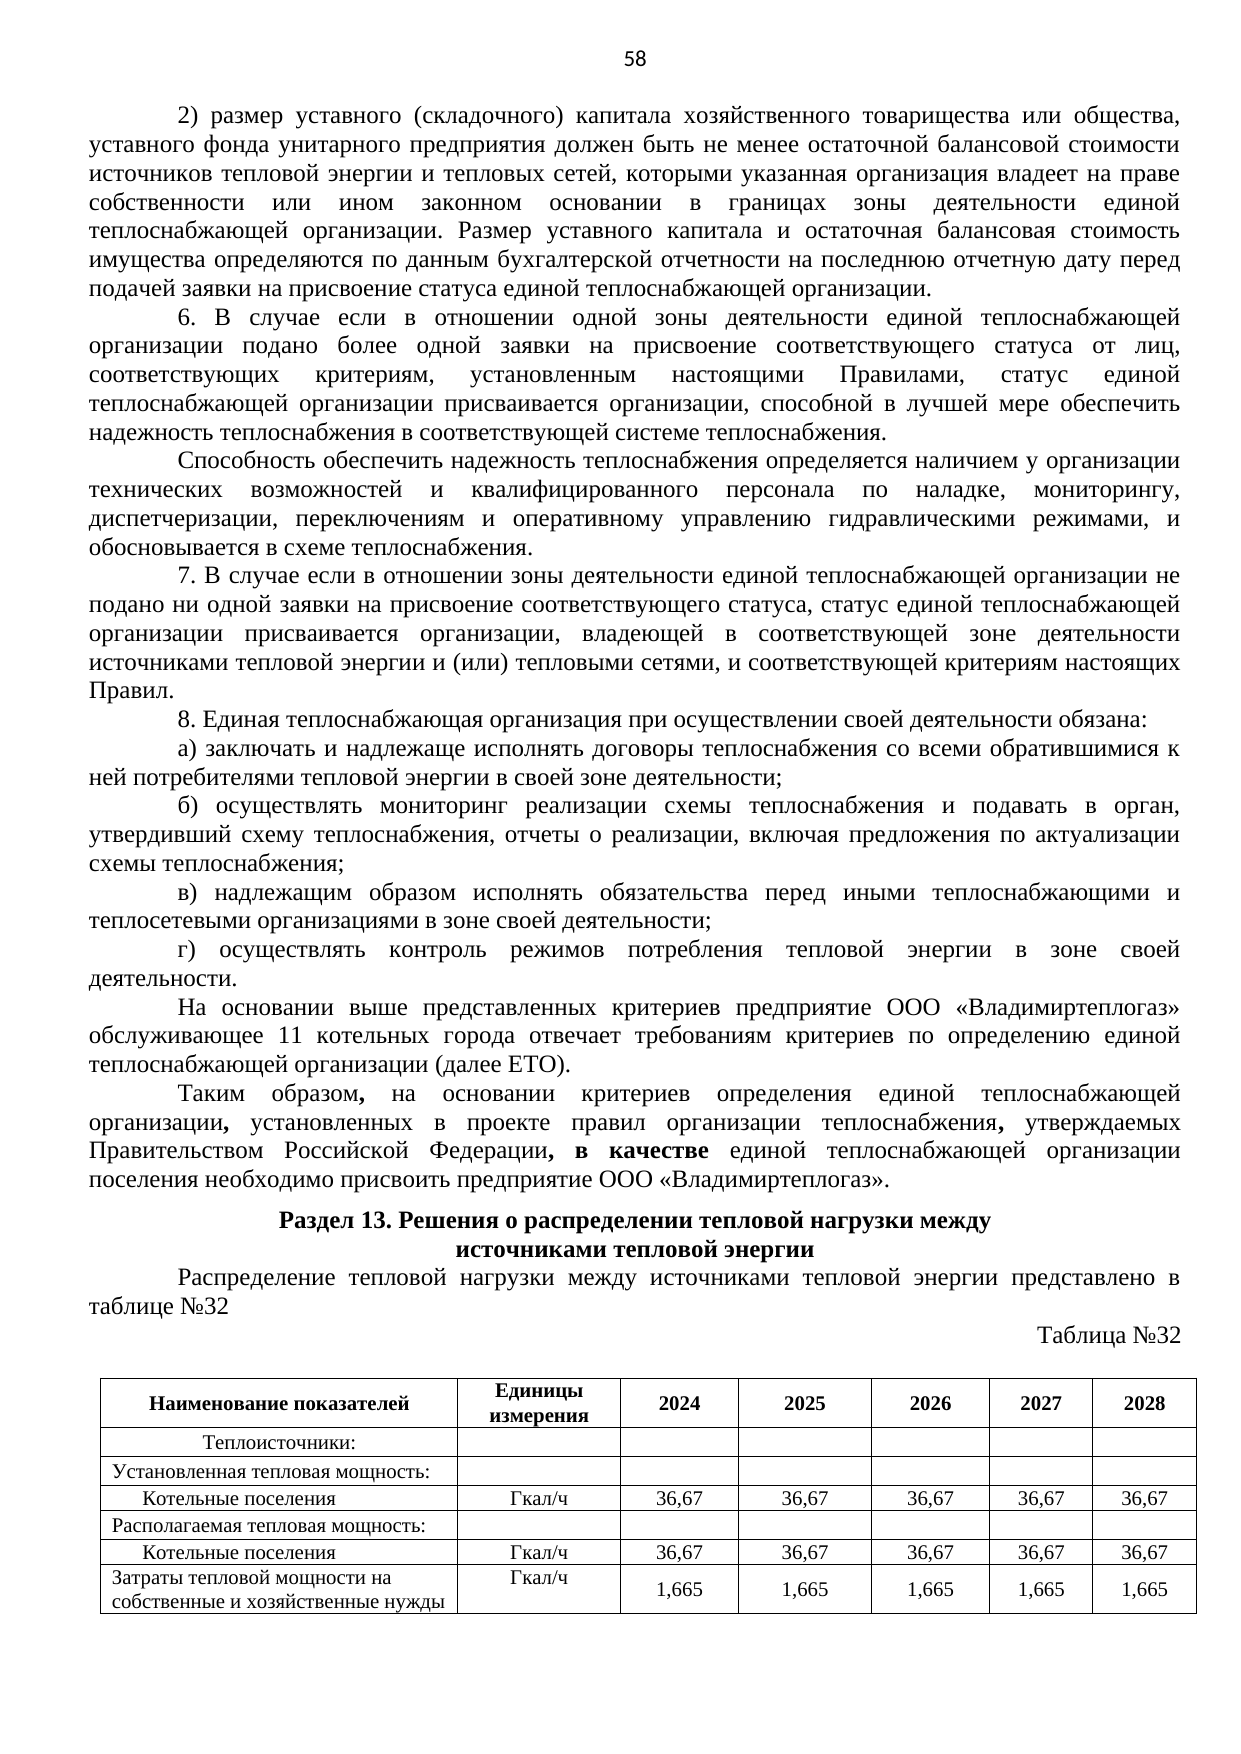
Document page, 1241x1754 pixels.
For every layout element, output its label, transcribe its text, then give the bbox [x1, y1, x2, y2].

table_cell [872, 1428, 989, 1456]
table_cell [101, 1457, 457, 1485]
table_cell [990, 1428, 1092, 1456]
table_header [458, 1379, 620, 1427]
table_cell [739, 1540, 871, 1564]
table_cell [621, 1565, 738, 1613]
text 7. В случае если в отношении зоны деятельности единой теплоснабжающей организации не подано ни одной заявки на присвоение соответствующего статуса, статус единой теплоснабжающей организации присваивается организации, владеющей в соответствующей зоне деятельности источниками тепловой энергии и (или) тепловыми сетями, и соответствующей критериям настоящих Правил. [89, 560, 1181, 704]
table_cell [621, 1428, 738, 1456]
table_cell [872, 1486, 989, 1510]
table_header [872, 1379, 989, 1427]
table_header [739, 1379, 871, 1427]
text в) надлежащим образом исполнять обязательства перед иными теплоснабжающими и теплосетевыми организациями в зоне своей деятельности; [89, 877, 1181, 934]
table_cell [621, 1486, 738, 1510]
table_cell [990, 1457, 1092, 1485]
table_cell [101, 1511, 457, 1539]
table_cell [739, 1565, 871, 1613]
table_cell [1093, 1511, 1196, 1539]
text Раздел 13. Решения о распределении тепловой нагрузки между источниками тепловой энергии [89, 1205, 1181, 1262]
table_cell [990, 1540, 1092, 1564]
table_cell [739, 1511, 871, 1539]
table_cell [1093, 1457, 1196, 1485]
text 6. В случае если в отношении одной зоны деятельности единой теплоснабжающей организации подано более одной заявки на присвоение соответствующего статуса от лиц, соответствующих критериям, установленным настоящими Правилами, статус единой теплоснабжающей организации присваивается организации, способной в лучшей мере обеспечить надежность теплоснабжения в соответствующей системе теплоснабжения. [89, 302, 1181, 445]
text г) осуществлять контроль режимов потребления тепловой энергии в зоне своей деятельности. [89, 934, 1181, 992]
text а) заключать и надлежаще исполнять договоры теплоснабжения со всеми обратившимися к ней потребителями тепловой энергии в своей зоне деятельности; [89, 733, 1181, 790]
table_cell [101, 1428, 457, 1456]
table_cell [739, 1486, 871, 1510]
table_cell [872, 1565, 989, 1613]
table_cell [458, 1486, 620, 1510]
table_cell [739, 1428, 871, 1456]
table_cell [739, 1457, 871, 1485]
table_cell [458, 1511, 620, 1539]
text Таблица №32 [89, 1320, 1181, 1349]
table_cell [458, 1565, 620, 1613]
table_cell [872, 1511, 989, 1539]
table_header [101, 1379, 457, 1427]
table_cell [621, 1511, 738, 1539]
text Распределение тепловой нагрузки между источниками тепловой энергии представлено в таблице №32 [89, 1262, 1181, 1320]
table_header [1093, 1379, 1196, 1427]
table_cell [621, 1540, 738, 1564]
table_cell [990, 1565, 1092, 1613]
text 8. Единая теплоснабжающая организация при осуществлении своей деятельности обязана: [89, 704, 1181, 733]
text б) осуществлять мониторинг реализации схемы теплоснабжения и подавать в орган, утвердивший схему теплоснабжения, отчеты о реализации, включая предложения по актуализации схемы теплоснабжения; [89, 790, 1181, 877]
text На основании выше представленных критериев предприятие ООО «Владимиртеплогаз» обслуживающее 11 котельных города отвечает требованиям критериев по определению единой теплоснабжающей организации (далее ЕТО). [89, 992, 1181, 1078]
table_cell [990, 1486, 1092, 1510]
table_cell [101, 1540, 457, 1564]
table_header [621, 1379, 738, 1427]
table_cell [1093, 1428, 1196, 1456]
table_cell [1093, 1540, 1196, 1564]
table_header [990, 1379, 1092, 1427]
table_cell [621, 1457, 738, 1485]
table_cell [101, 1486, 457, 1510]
text Способность обеспечить надежность теплоснабжения определяется наличием у организации технических возможностей и квалифицированного персонала по наладке, мониторингу, диспетчеризации, переключениям и оперативному управлению гидравлическими режимами, и обосновывается в схеме теплоснабжения. [89, 445, 1181, 560]
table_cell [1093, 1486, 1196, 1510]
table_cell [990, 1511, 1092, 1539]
text Таким образом, на основании критериев определения единой теплоснабжающей организации, установленных в проекте правил организации теплоснабжения, утверждаемых Правительством Российской Федерации, в качестве единой теплоснабжающей организации поселения необходимо присвоить предприятие ООО «Владимиртеплогаз». [89, 1078, 1181, 1193]
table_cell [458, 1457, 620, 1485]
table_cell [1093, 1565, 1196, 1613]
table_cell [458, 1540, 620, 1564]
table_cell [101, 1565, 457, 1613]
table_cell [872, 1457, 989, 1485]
text 2) размер уставного (складочного) капитала хозяйственного товарищества или общества, уставного фонда унитарного предприятия должен быть не менее остаточной балансовой стоимости источников тепловой энергии и тепловых сетей, которыми указанная организация владеет на праве собственности или ином законном основании в границах зоны деятельности единой теплоснабжающей организации. Размер уставного капитала и остаточная балансовая стоимость имущества определяются по данным бухгалтерской отчетности на последнюю отчетную дату перед подачей заявки на присвоение статуса единой теплоснабжающей организации. [89, 100, 1181, 302]
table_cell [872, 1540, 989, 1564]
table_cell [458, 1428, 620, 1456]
